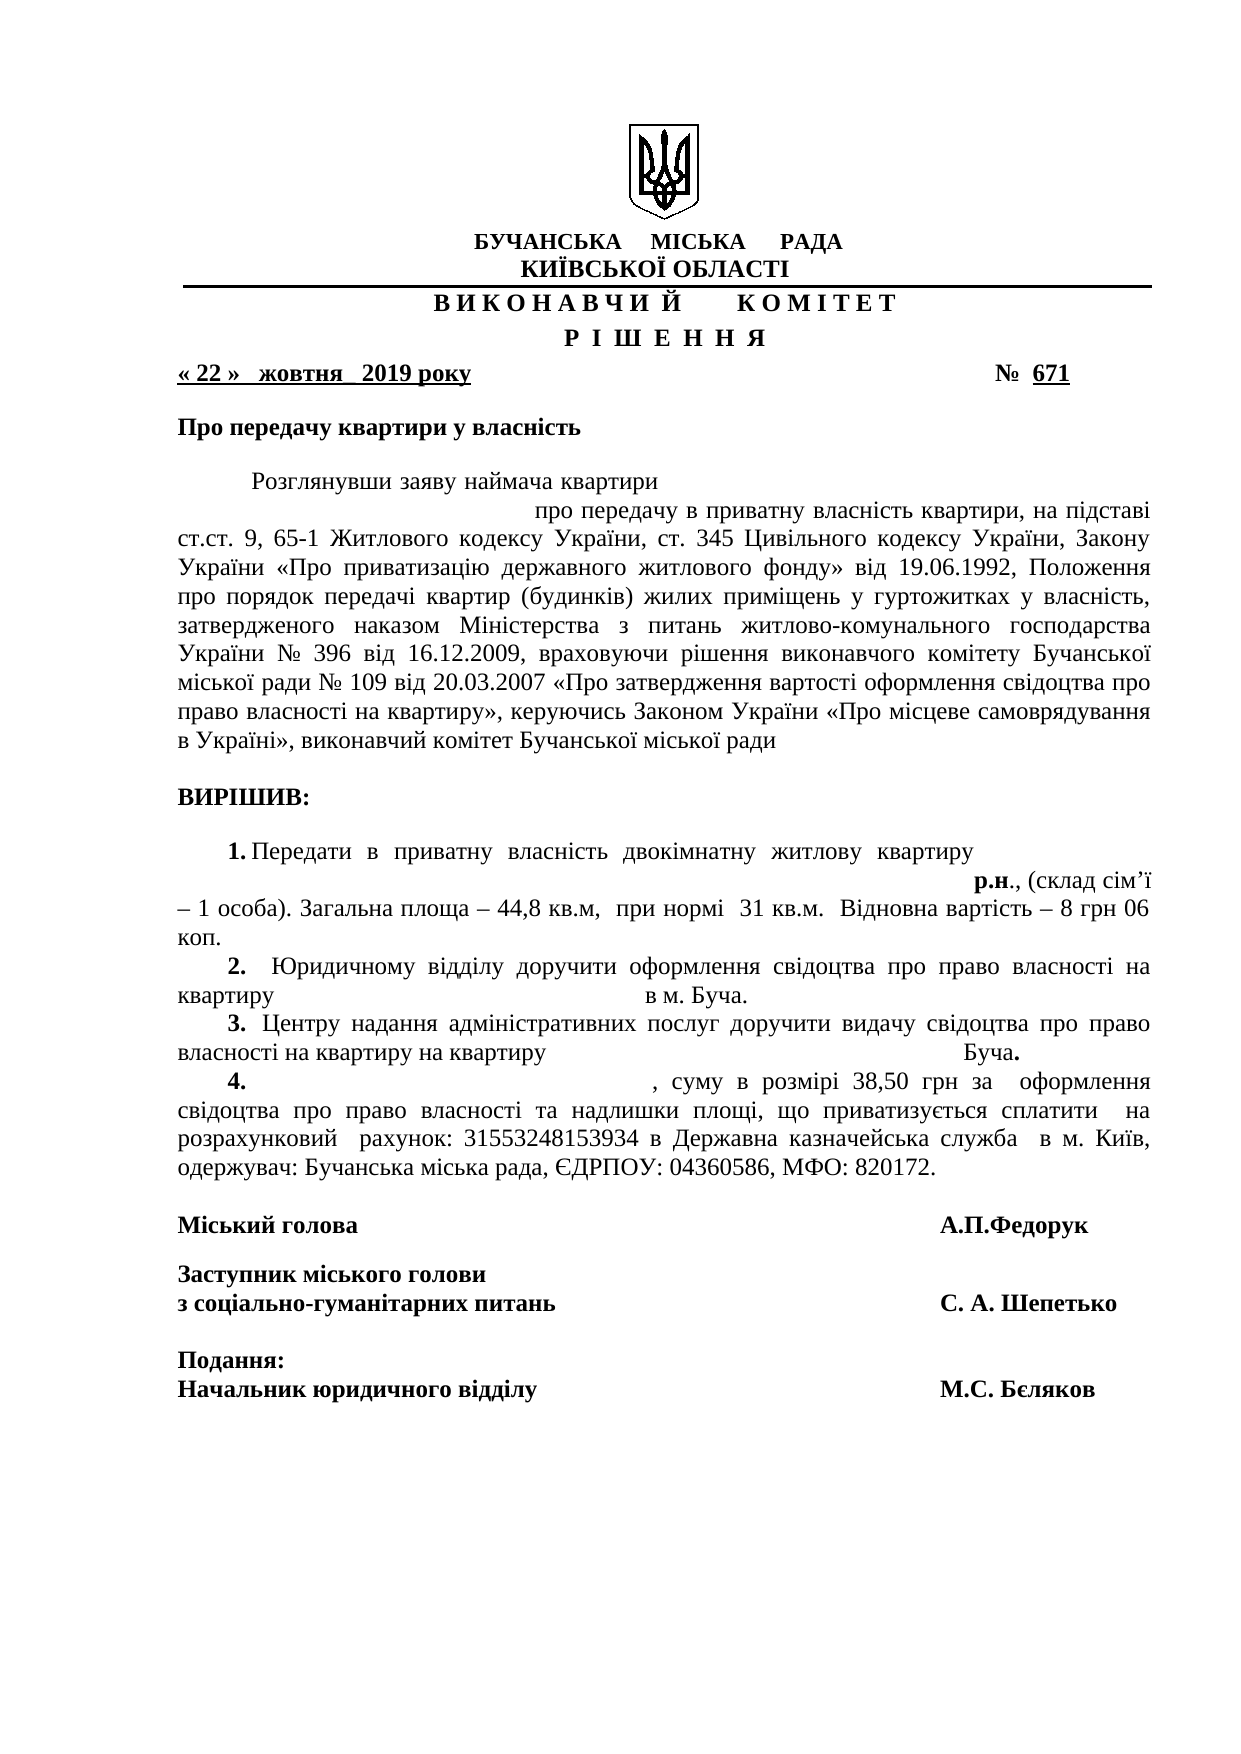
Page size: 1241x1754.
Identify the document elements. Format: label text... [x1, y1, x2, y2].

text 2. Юридичному відділу доручити оформлення свідоцтва про право власності на квартиру № 50 на вул. Енергетиків ,буд. 2 в м. Буча. [177, 951, 1152, 1008]
text Заступник міського голови [177, 1259, 1152, 1288]
subtitle Р І Ш Е Н Н Я [177, 323, 1152, 352]
text 4. Пілатовській Валерії Вікторівні, суму в розмірі 38,50 грн за оформлення свідоцтва про право власності та надлишки площі, що приватизується сплатити на розрахунковий рахунок: 31553248153934 в Державна казначейська служба в м. Київ, одержувач: Бучанська міська рада, ЄДРПОУ: 04360586, МФО: 820172. [177, 1066, 1152, 1181]
text « 22 » жовтня_ 2019 року № 671 [177, 358, 1152, 387]
text Про передачу квартири у власність [177, 412, 1152, 441]
subtitle В И К О Н А В Ч И Й К О М І Т Е Т [177, 288, 1152, 317]
list Передати в приватну власність двокімнатну житлову квартиру № 50 на вул. Енергетиків, буд. 2 в м. Буча, гр. Пілатовській Валерії Вікторівні, 1990 р.н., (склад сім’ї – 1 особа). Загальна площа – 44,8 кв.м, при нормі 31 кв.м. Відновна вартість – 8 грн 06 коп. [177, 836, 1152, 951]
text Начальник юридичного відділу М.С. Бєляков [177, 1374, 1152, 1403]
text ВИРІШИВ: [177, 782, 1152, 811]
text Подання: [177, 1346, 1152, 1374]
text Розглянувши заяву наймача квартири № 50 у буд. 2 на вул. Енергетиків в м. Буча, Пілатовської Валерії Вікторівни про передачу в приватну власність квартири, на підставі ст.ст. 9, 65-1 Житлового кодексу України, ст. 345 Цивільного кодексу України, Закону України «Про приватизацію державного житлового фонду» від 19.06.1992, Положення про порядок передачі квартир (будинків) жилих приміщень у гуртожитках у власність, затвердженого наказом Міністерства з питань житлово-комунального господарства України № 396 від 16.12.2009, враховуючи рішення виконавчого комітету Бучанської міської ради № 109 від 20.03.2007 «Про затвердження вартості оформлення свідоцтва про право власності на квартиру», керуючись Законом України «Про місцеве самоврядування в Україні», виконавчий комітет Бучанської міської ради [177, 466, 1152, 753]
subtitle КИЇВСЬКОЇ ОБЛАСТІ ПРОЕКТ [183, 254, 1152, 285]
text Міський голова А.П.Федорук [177, 1210, 1152, 1238]
text 3. Центру надання адміністративних послуг доручити видачу свідоцтва про право власності на квартиру на квартиру № 50 на вул. Енергетиків ,буд. 2 в м. Буча. [177, 1008, 1152, 1066]
text БУЧАНСЬКА МІСЬКА РАДА ПРОЕКТ [183, 228, 1152, 254]
text з соціально-гуманітарних питань С. А. Шепетько [177, 1288, 1152, 1317]
